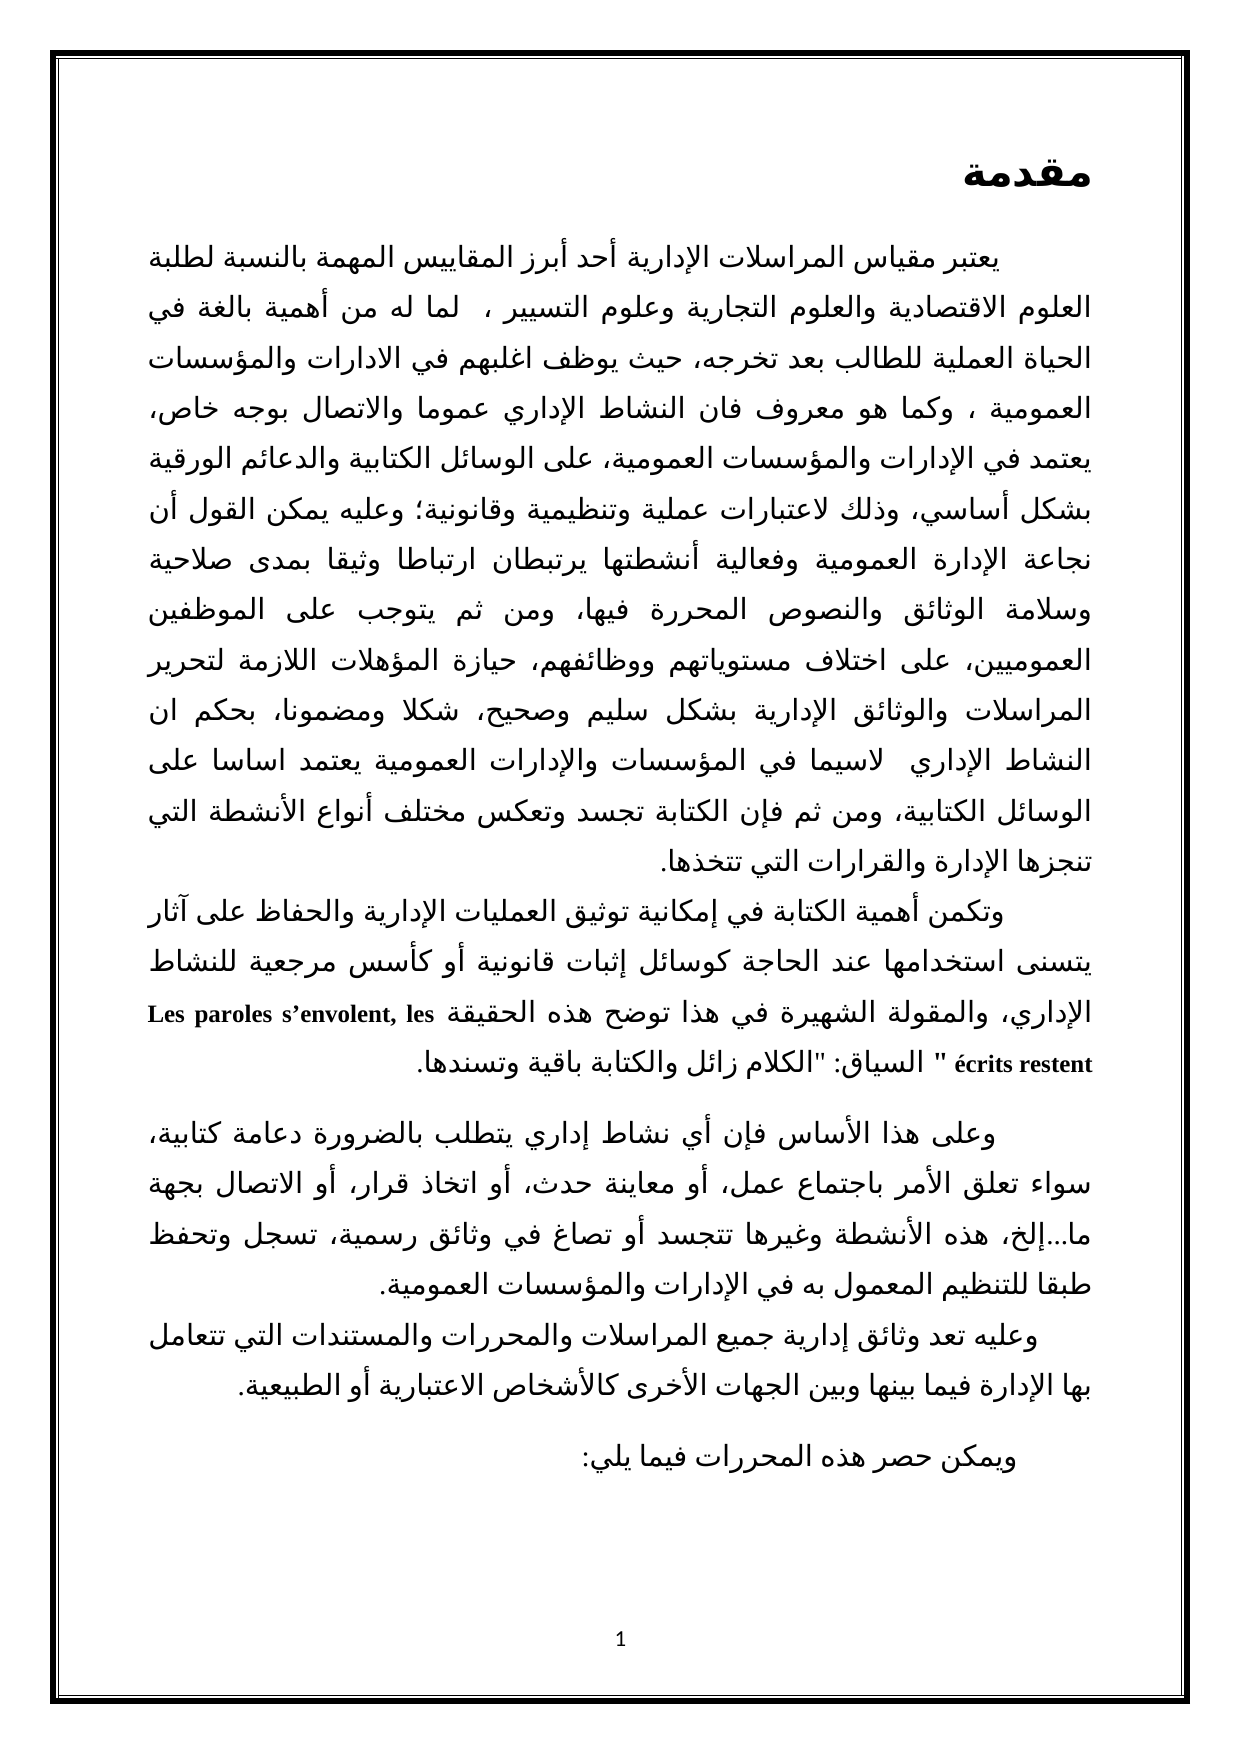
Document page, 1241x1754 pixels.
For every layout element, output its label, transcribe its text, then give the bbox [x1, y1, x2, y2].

text وتكمن أهمية الكتابة في إمكانية توثيق العمليات الإدارية والحفاظ على آثار يتسنى استخدامها عند الحاجة كوسائل إثبات قانونية أو كأسس مرجعية للنشاط الإداري، والمقولة الشهيرة في هذا توضح هذه الحقيقة Les paroles s’envolent, les écrits restent " السياق: "الكلام زائل والكتابة باقية وتسندها. [147, 894, 1093, 1079]
text وعلى هذا الأساس فإن أي نشاط إداري يتطلب بالضرورة دعامة كتابية، سواء تعلق الأمر باجتماع عمل، أو معاينة حدث، أو اتخاذ قرار، أو الاتصال بجهة ما...إلخ، هذه الأنشطة وغيرها تتجسد أو تصاغ في وثائق رسمية، تسجل وتحفظ طبقا للتنظيم المعمول به في الإدارات والمؤسسات العمومية. [147, 1116, 1093, 1301]
text يعتبر مقياس المراسلات الإدارية أحد أبرز المقاييس المهمة بالنسبة لطلبة العلوم الاقتصادية والعلوم التجارية وعلوم التسيير ، لما له من أهمية بالغة في الحياة العملية للطالب بعد تخرجه، حيث يوظف اغلبهم في الادارات والمؤسسات العمومية ، وكما هو معروف فان النشاط الإداري عموما والاتصال بوجه خاص، يعتمد في الإدارات والمؤسسات العمومية، على الوسائل الكتابية والدعائم الورقية بشكل أساسي، وذلك لاعتبارات عملية وتنظيمية وقانونية؛ وعليه يمكن القول أن نجاعة الإدارة العمومية وفعالية أنشطتها يرتبطان ارتباطا وثيقا بمدى صلاحية وسلامة الوثائق والنصوص المحررة فيها، ومن ثم يتوجب على الموظفين العموميين، على اختلاف مستوياتهم ووظائفهم، حيازة المؤهلات اللازمة لتحرير المراسلات والوثائق الإدارية بشكل سليم وصحيح، شكلا ومضمونا، بحكم ان النشاط الإداري لاسيما في المؤسسات والإدارات العمومية يعتمد اساسا على الوسائل الكتابية، ومن ثم فإن الكتابة تجسد وتعكس مختلف أنواع الأنشطة التي تنجزها الإدارة والقرارات التي تتخذها. [147, 240, 1093, 877]
list ويمكن حصر هذه المحررات فيما يلي: [147, 1439, 1018, 1473]
text مقدمة [147, 147, 1093, 195]
text وعليه تعد وثائق إدارية جميع المراسلات والمحررات والمستندات التي تتعامل بها الإدارة فيما بينها وبين الجهات الأخرى كالأشخاص الاعتبارية أو الطبيعية. [147, 1318, 1093, 1401]
